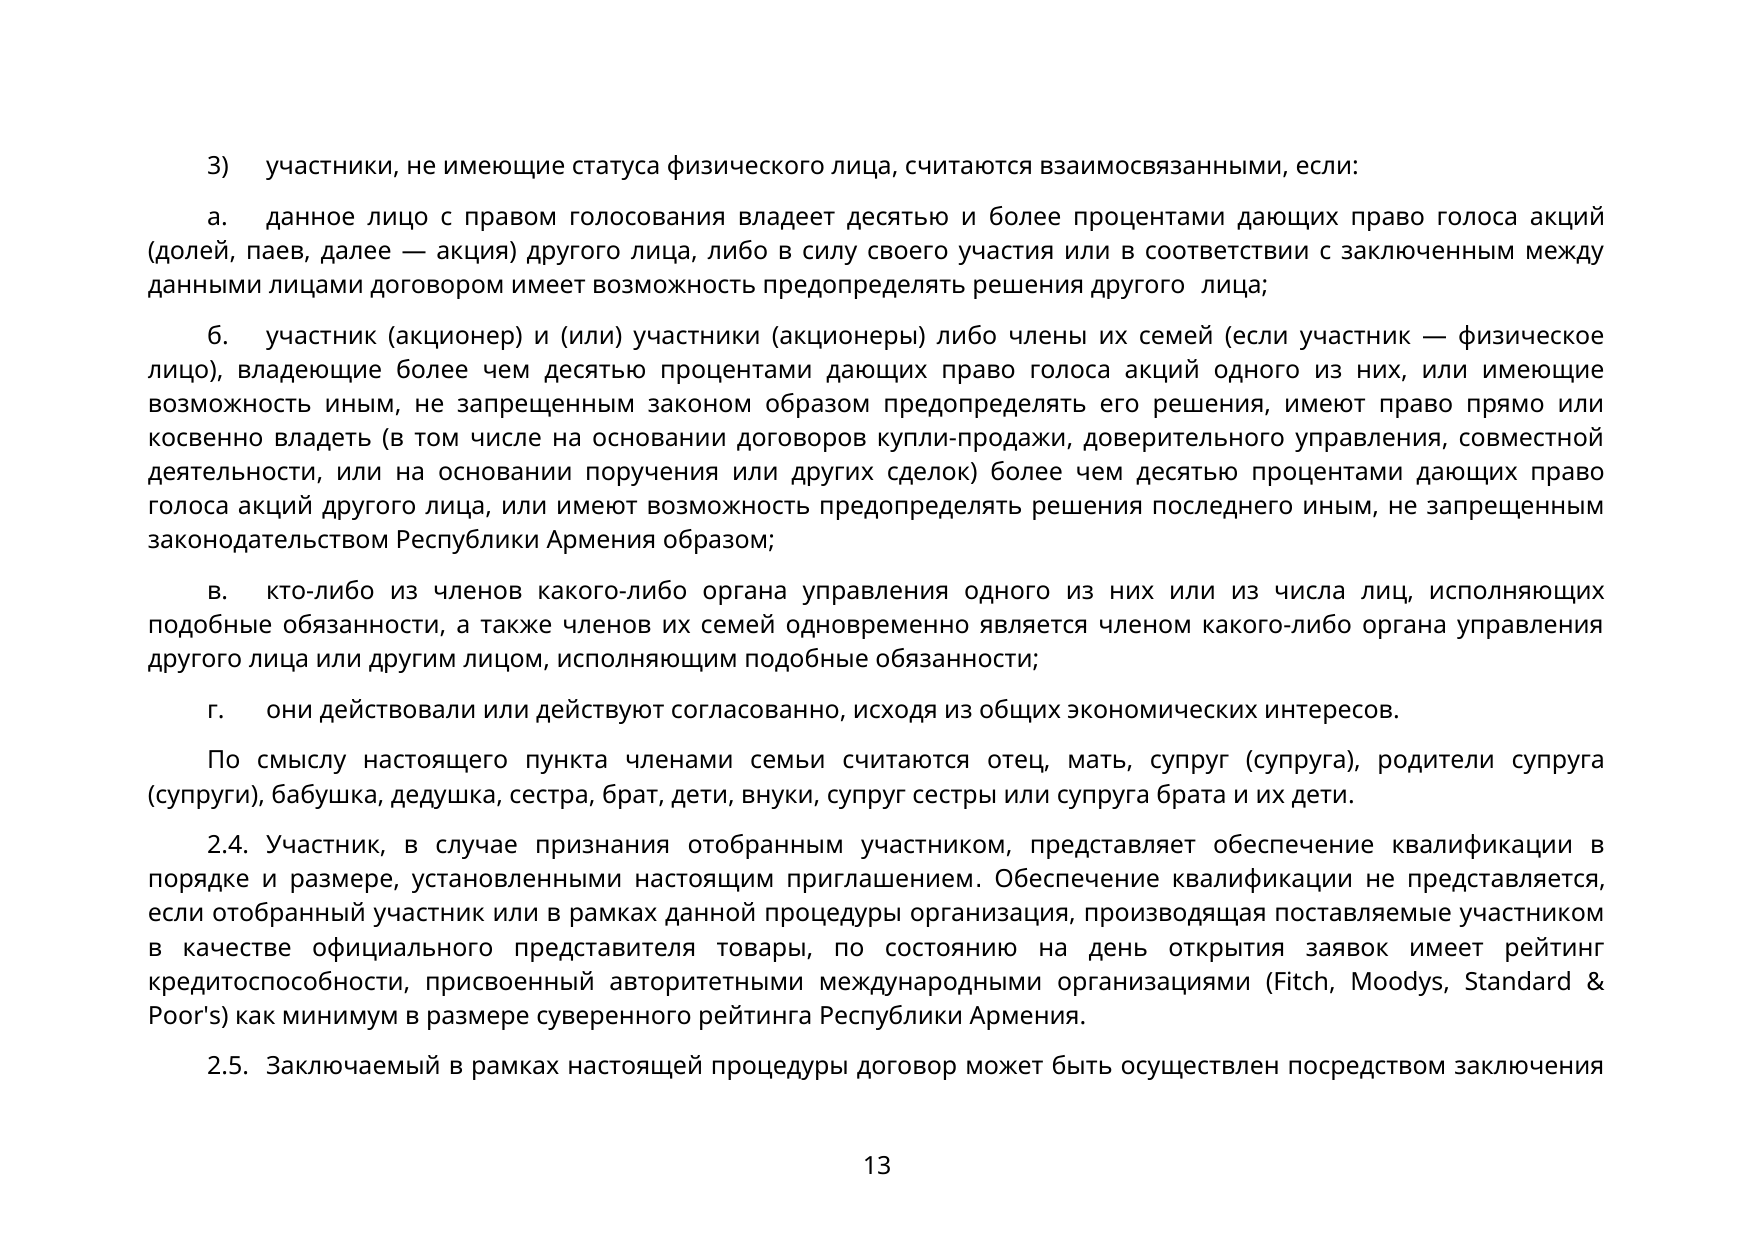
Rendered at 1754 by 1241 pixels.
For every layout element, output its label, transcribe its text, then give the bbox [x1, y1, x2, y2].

text г. они действовали или действуют согласованно, исходя из общих экономических интересов. [148, 691, 1606, 726]
text 3) участники, не имеющие статуса физического лица, считаются взаимосвязанными, если: [148, 148, 1606, 182]
text б. участник (акционер) и (или) участники (акционеры) либо члены их семей (если участник — физическое лицо), владеющие более чем десятью процентами дающих право голоса акций одного из них, или имеющие возможность иным, не запрещенным законом образом предопределять его решения, имеют право прямо или косвенно владеть (в том числе на основании договоров купли-продажи, доверительного управления, совместной деятельности, или на основании поручения или других сделок) более чем десятью процентами дающих право голоса акций другого лица, или имеют возможность предопределять решения последнего иным, не запрещенным законодательством Республики Армения образом; [148, 317, 1606, 556]
text 2.4. Участник, в случае признания отобранным участником, представляет обеспечение квалификации в порядке и размере, установленными настоящим приглашением. Обеспечение квалификации не представляется, если отобранный участник или в рамках данной процедуры организация, производящая поставляемые участником в качестве официального представителя товары, по состоянию на день открытия заявок имеет рейтинг кредитоспособности, присвоенный авторитетными международными организациями (Fitch, Moodys, Standard & Poor's) как минимум в размере суверенного рейтинга Республики Армения. [148, 827, 1606, 1031]
text По смыслу настоящего пункта членами семьи считаются отец, мать, супруг (супруга), родители супруга (супруги), бабушка, дедушка, сестра, брат, дети, внуки, супруг сестры или супруга брата и их дети. [148, 742, 1606, 810]
text а. данное лицо с правом голосования владеет десятью и более процентами дающих право голоса акций (долей, паев, далее — акция) другого лица, либо в силу своего участия или в соответствии с заключенным между данными лицами договором имеет возможность предопределять решения другого лица; [148, 198, 1606, 301]
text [148, 1048, 1606, 1082]
text в. кто-либо из членов какого-либо органа управления одного из них или из числа лиц, исполняющих подобные обязанности, а также членов их семей одновременно является членом какого-либо органа управления другого лица или другим лицом, исполняющим подобные обязанности; [148, 573, 1606, 675]
